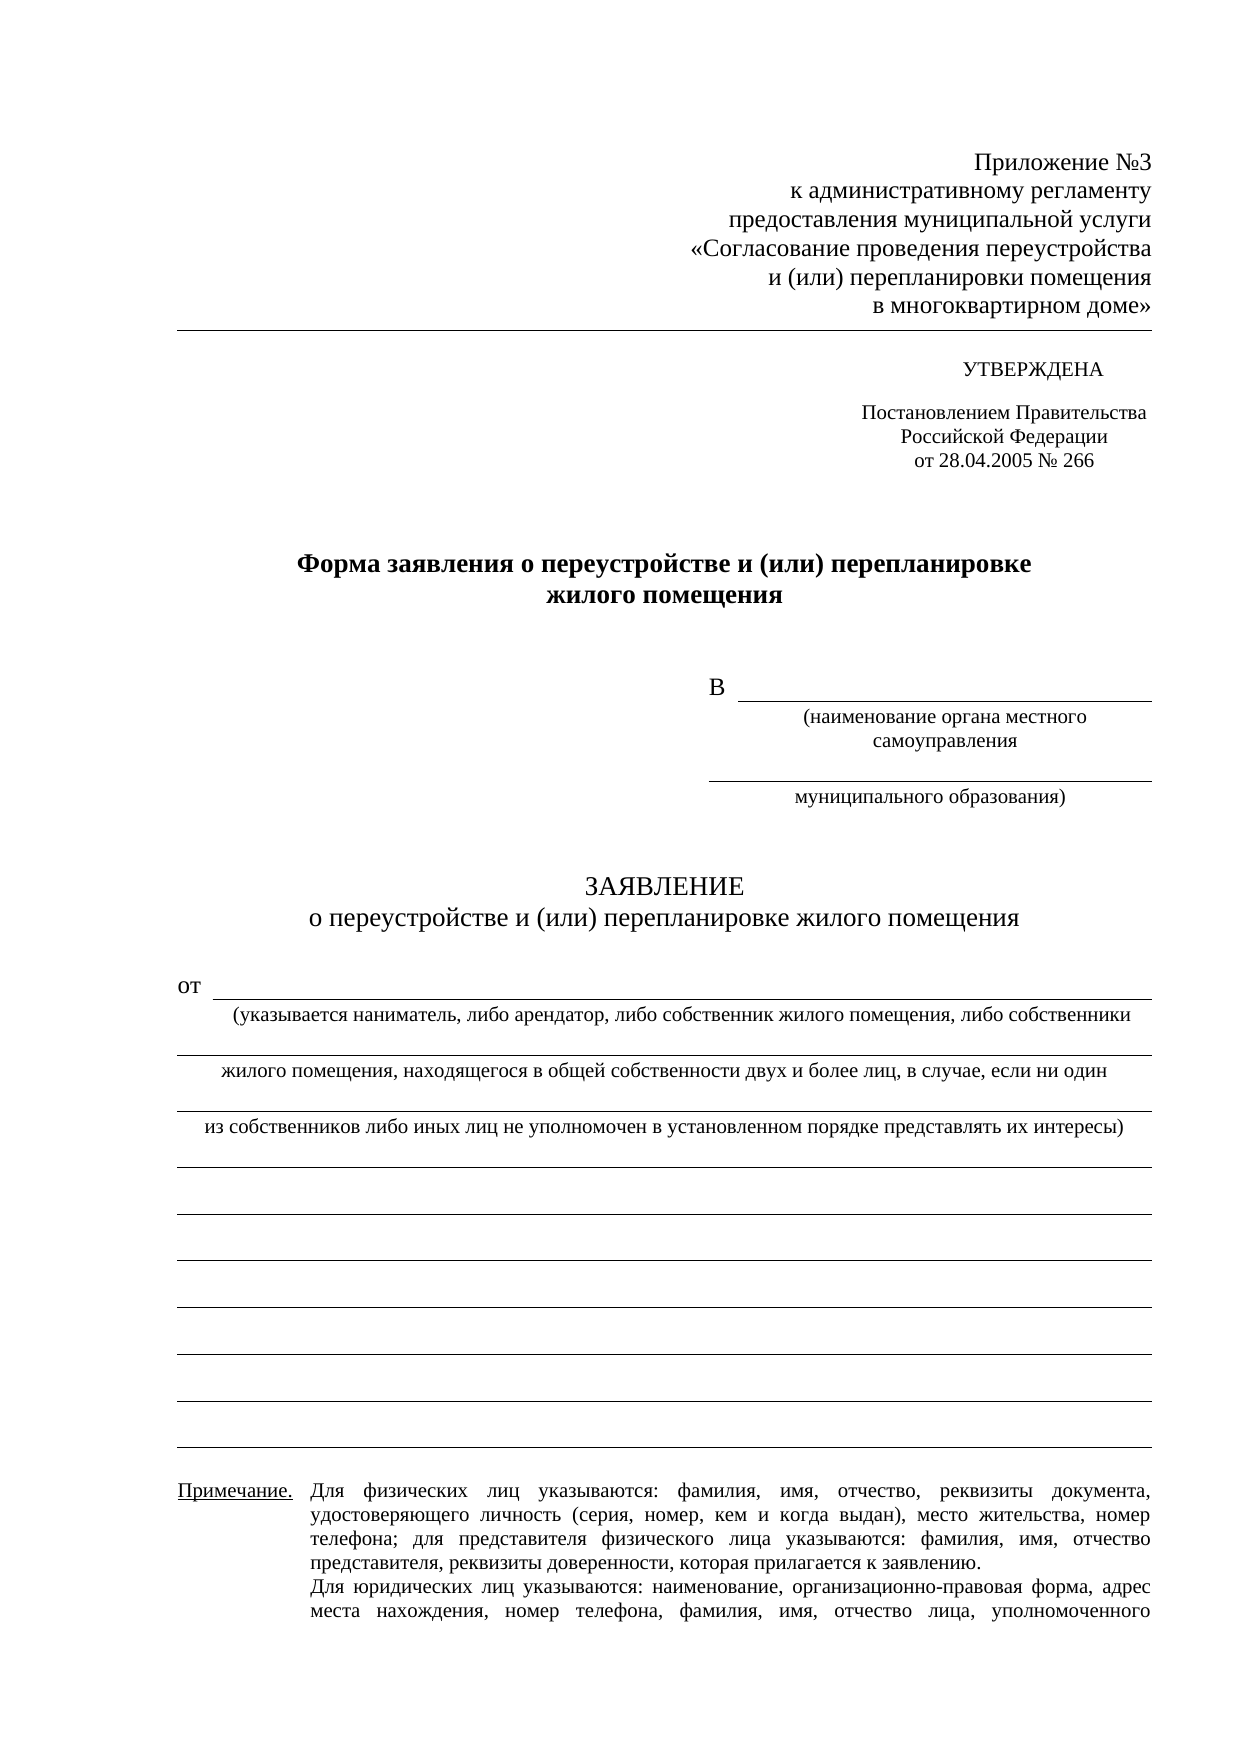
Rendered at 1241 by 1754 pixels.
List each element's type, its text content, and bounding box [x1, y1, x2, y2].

text Примечание. Для физических лиц указываются: фамилия, имя, отчество, реквизиты документа, удостоверяющего личность (серия, номер, кем и когда выдан), место жительства, номер телефона; для представителя физического лица указываются: фамилия, имя, отчество представителя, реквизиты доверенности, которая прилагается к заявлению. [177, 1478, 1152, 1574]
text из собственников либо иных лиц не уполномочен в установленном порядке представлять их интересы) [177, 1112, 1152, 1138]
text (указывается наниматель, либо арендатор, либо собственник жилого помещения, либо собственники [213, 1000, 1152, 1026]
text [310, 1574, 1152, 1622]
text Приложение №3 [177, 147, 1152, 176]
text В [709, 672, 1152, 701]
text к административному регламенту [177, 176, 1152, 204]
text жилого помещения, находящегося в общей собственности двух и более лиц, в случае, если ни один [177, 1056, 1152, 1082]
text Постановлением Правительства Российской Федерации от 28.04.2005 № 266 [856, 400, 1152, 472]
text в многоквартирном доме» [177, 291, 1152, 319]
text Заявление о переустройстве и (или) перепланировке жилого помещения [177, 870, 1152, 933]
text Форма заявления о переустройстве и (или) перепланировке жилого помещения [177, 547, 1152, 609]
text муниципального образования) [709, 782, 1152, 808]
text и (или) перепланировки помещения [177, 262, 1152, 291]
text (наименование органа местного самоуправления [738, 702, 1152, 752]
text предоставления муниципальной услуги [177, 204, 1152, 233]
text УТВЕРЖДЕНА [856, 357, 1152, 381]
text «Согласование проведения переустройства [177, 233, 1152, 262]
text от [177, 970, 1152, 999]
